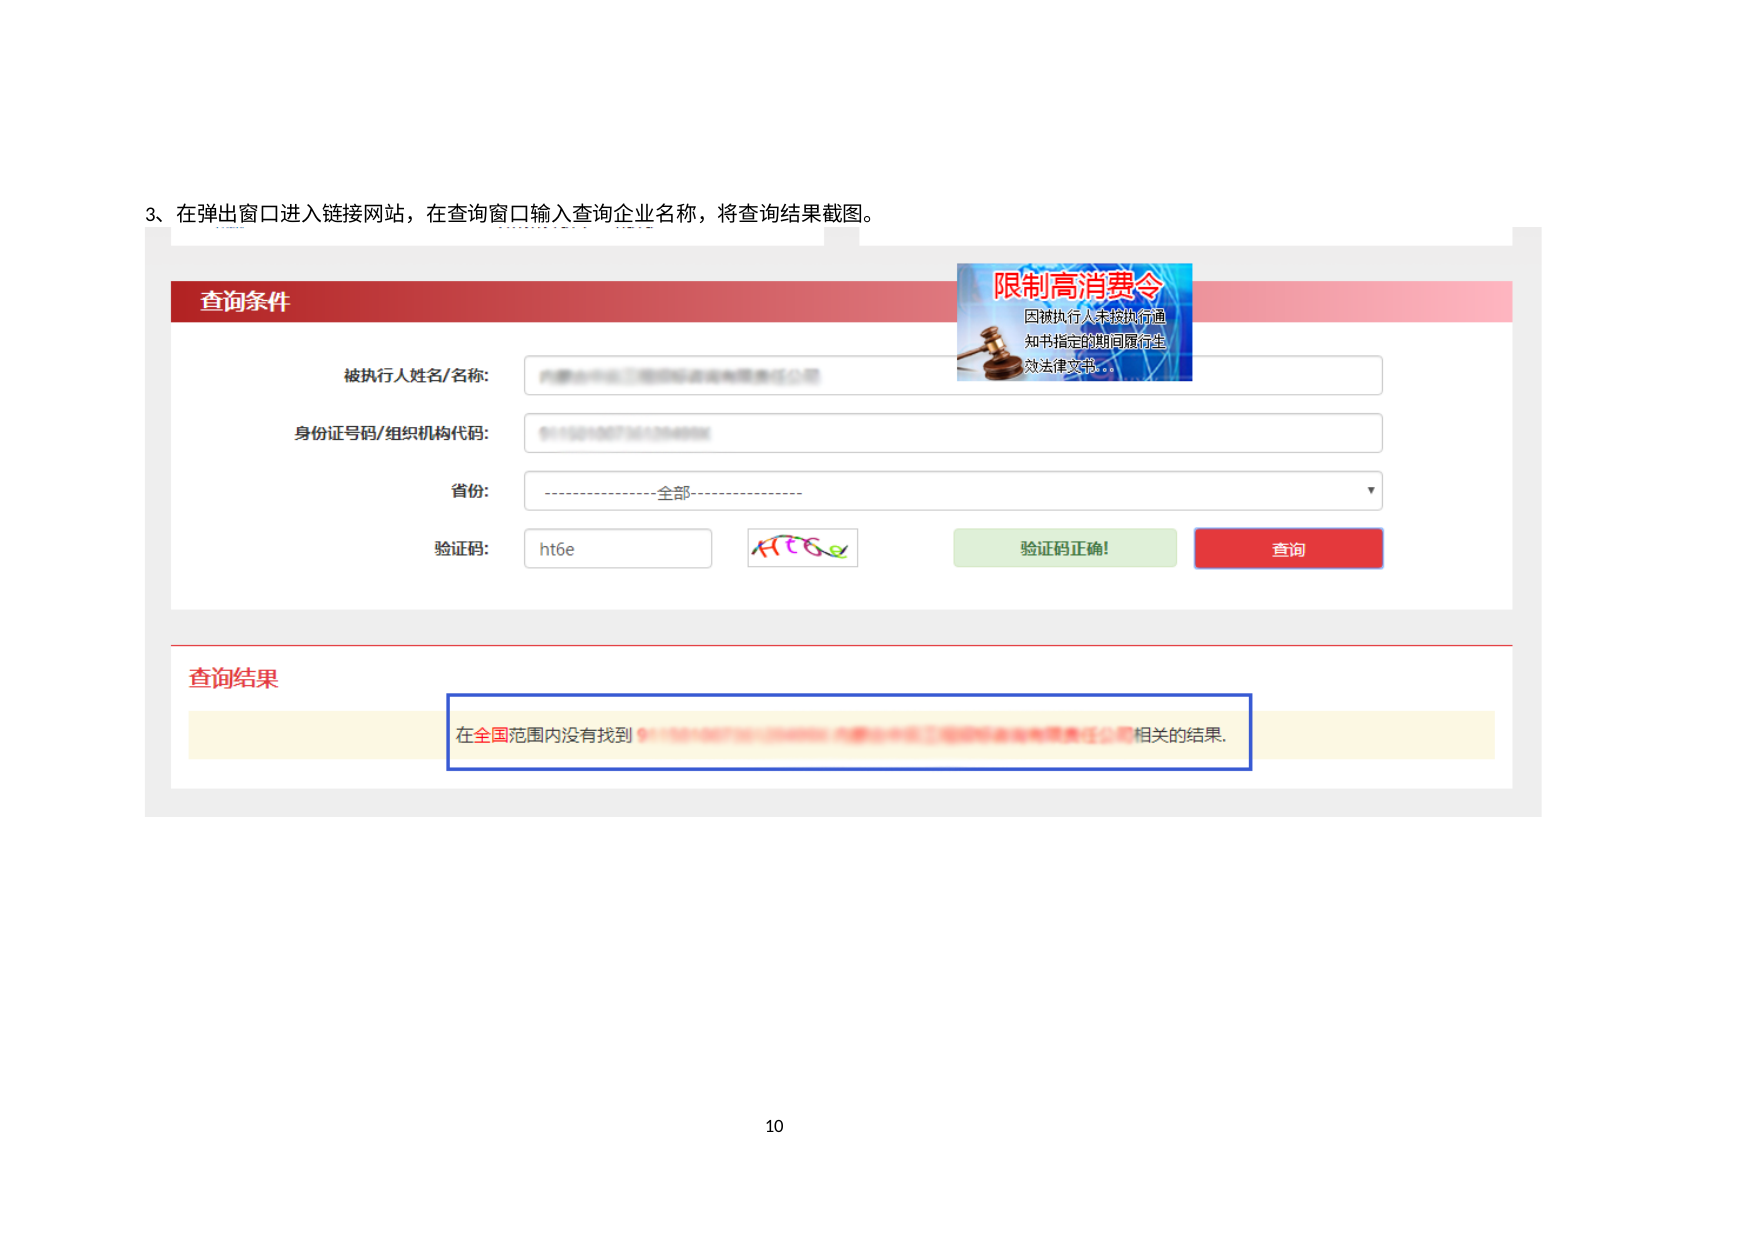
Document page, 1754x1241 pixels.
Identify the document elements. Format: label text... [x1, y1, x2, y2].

picture [144, 227, 1542, 817]
text 3、在弹出窗口进入链接网站，在查询窗口输入查询企业名称，将查询结果截图。 [145, 198, 1609, 228]
